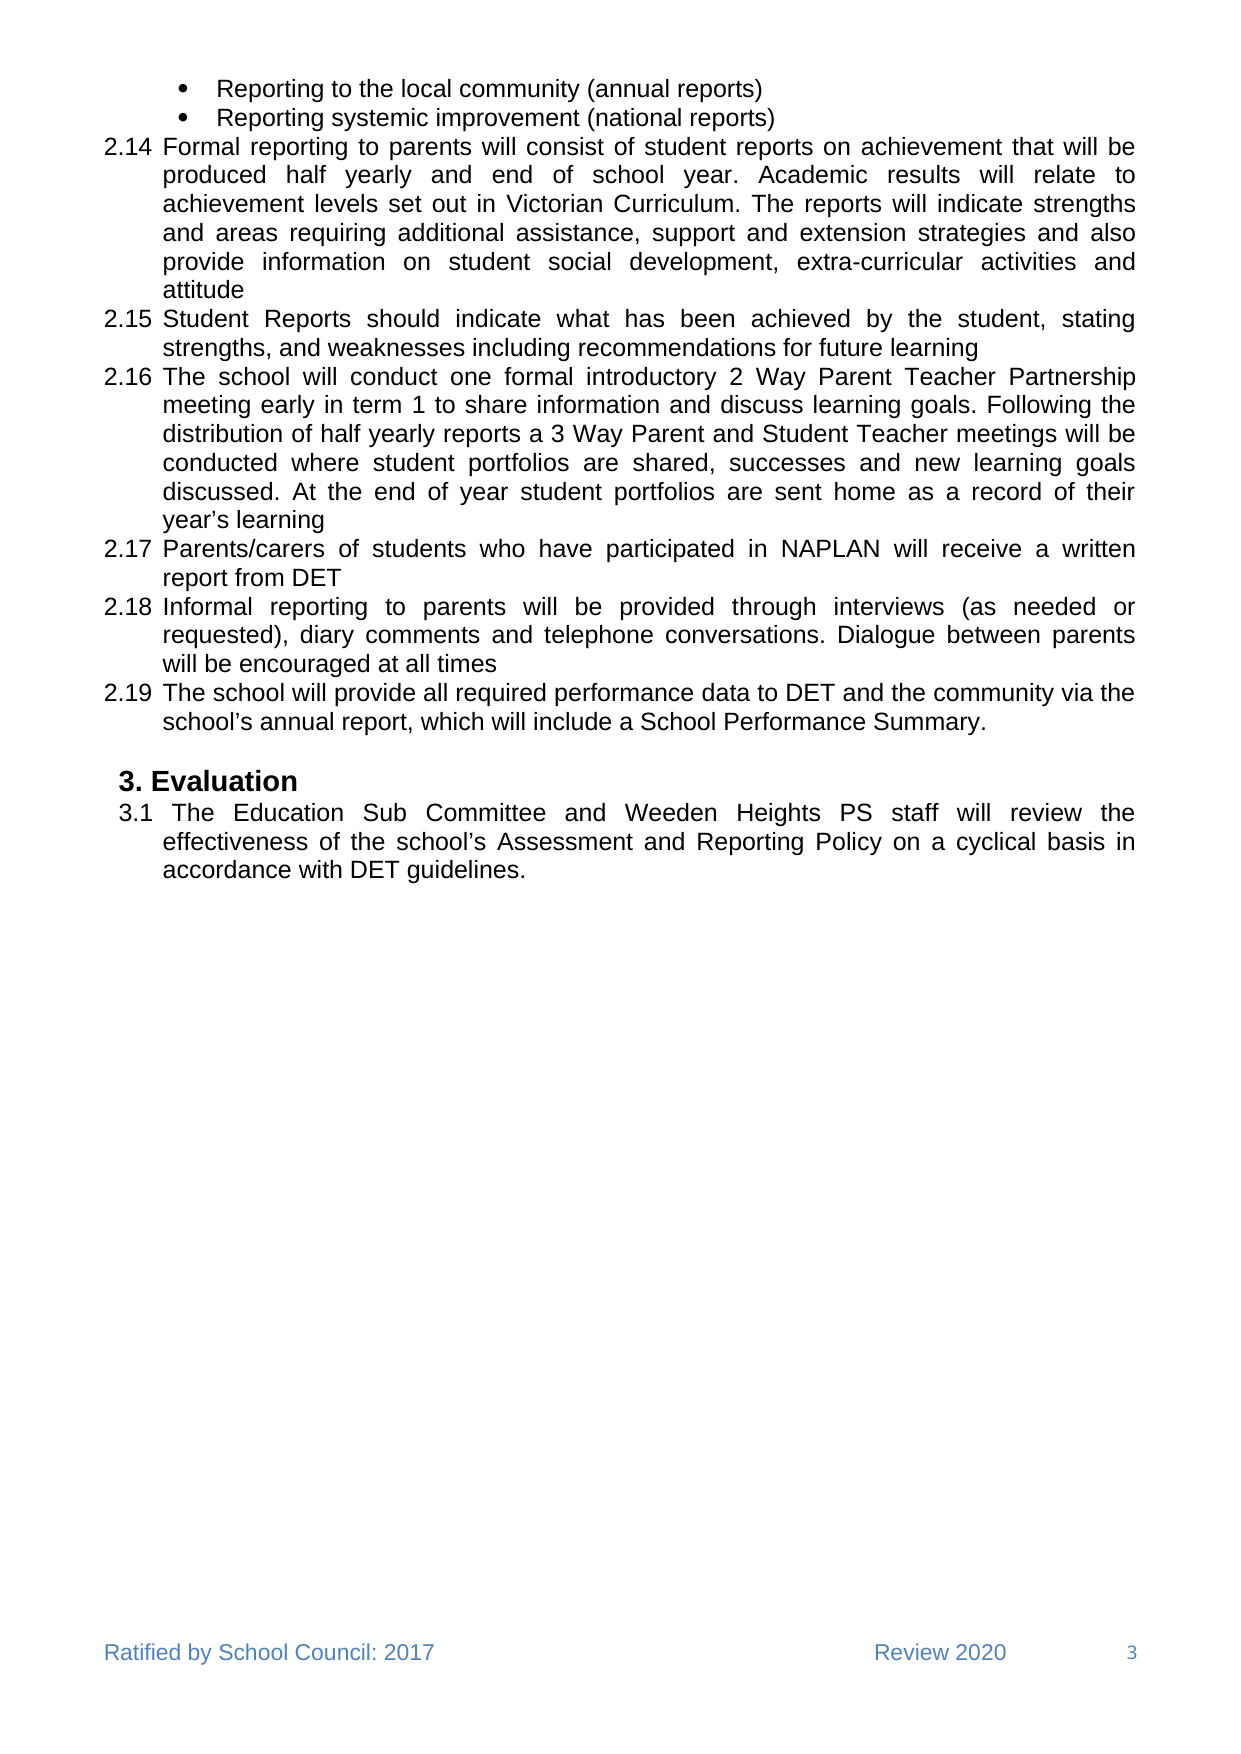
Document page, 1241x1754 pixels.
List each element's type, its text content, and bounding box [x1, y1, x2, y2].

list Reporting to the local community (annual reports) [178, 74, 1137, 103]
list Formal reporting to parents will consist of student reports on achievement that will be produced half yearly and end of school year. Academic results will relate to achievement levels set out in Victorian Curriculum. The reports will indicate strengths and areas requiring additional assistance, support and extension strategies and also provide information on student social development, extra-curricular activities and attitude [103, 132, 1137, 304]
text 3.1 The Education Sub Committee and Weeden Heights PS staff will review the effectiveness of the school’s Assessment and Reporting Policy on a cyclical basis in accordance with DET guidelines. [118, 798, 1137, 884]
list Reporting systemic improvement (national reports) [178, 103, 1137, 132]
list The school will provide all required performance data to DET and the community via the school’s annual report, which will include a School Performance Summary. [103, 678, 1137, 735]
list Informal reporting to parents will be provided through interviews (as needed or requested), diary comments and telephone conversations. Dialogue between parents will be encouraged at all times [103, 592, 1137, 678]
list The school will conduct one formal introductory 2 Way Parent Teacher Partnership meeting early in term 1 to share information and discuss learning goals. Following the distribution of half yearly reports a 3 Way Parent and Student Teacher meetings will be conducted where student portfolios are shared, successes and new learning goals discussed. At the end of year student portfolios are sent home as a record of their year’s learning [103, 362, 1137, 534]
text 3. Evaluation [118, 764, 1137, 798]
list Student Reports should indicate what has been achieved by the student, stating strengths, and weaknesses including recommendations for future learning [103, 304, 1137, 362]
list Parents/carers of students who have participated in NAPLAN will receive a written report from DET [103, 534, 1137, 592]
